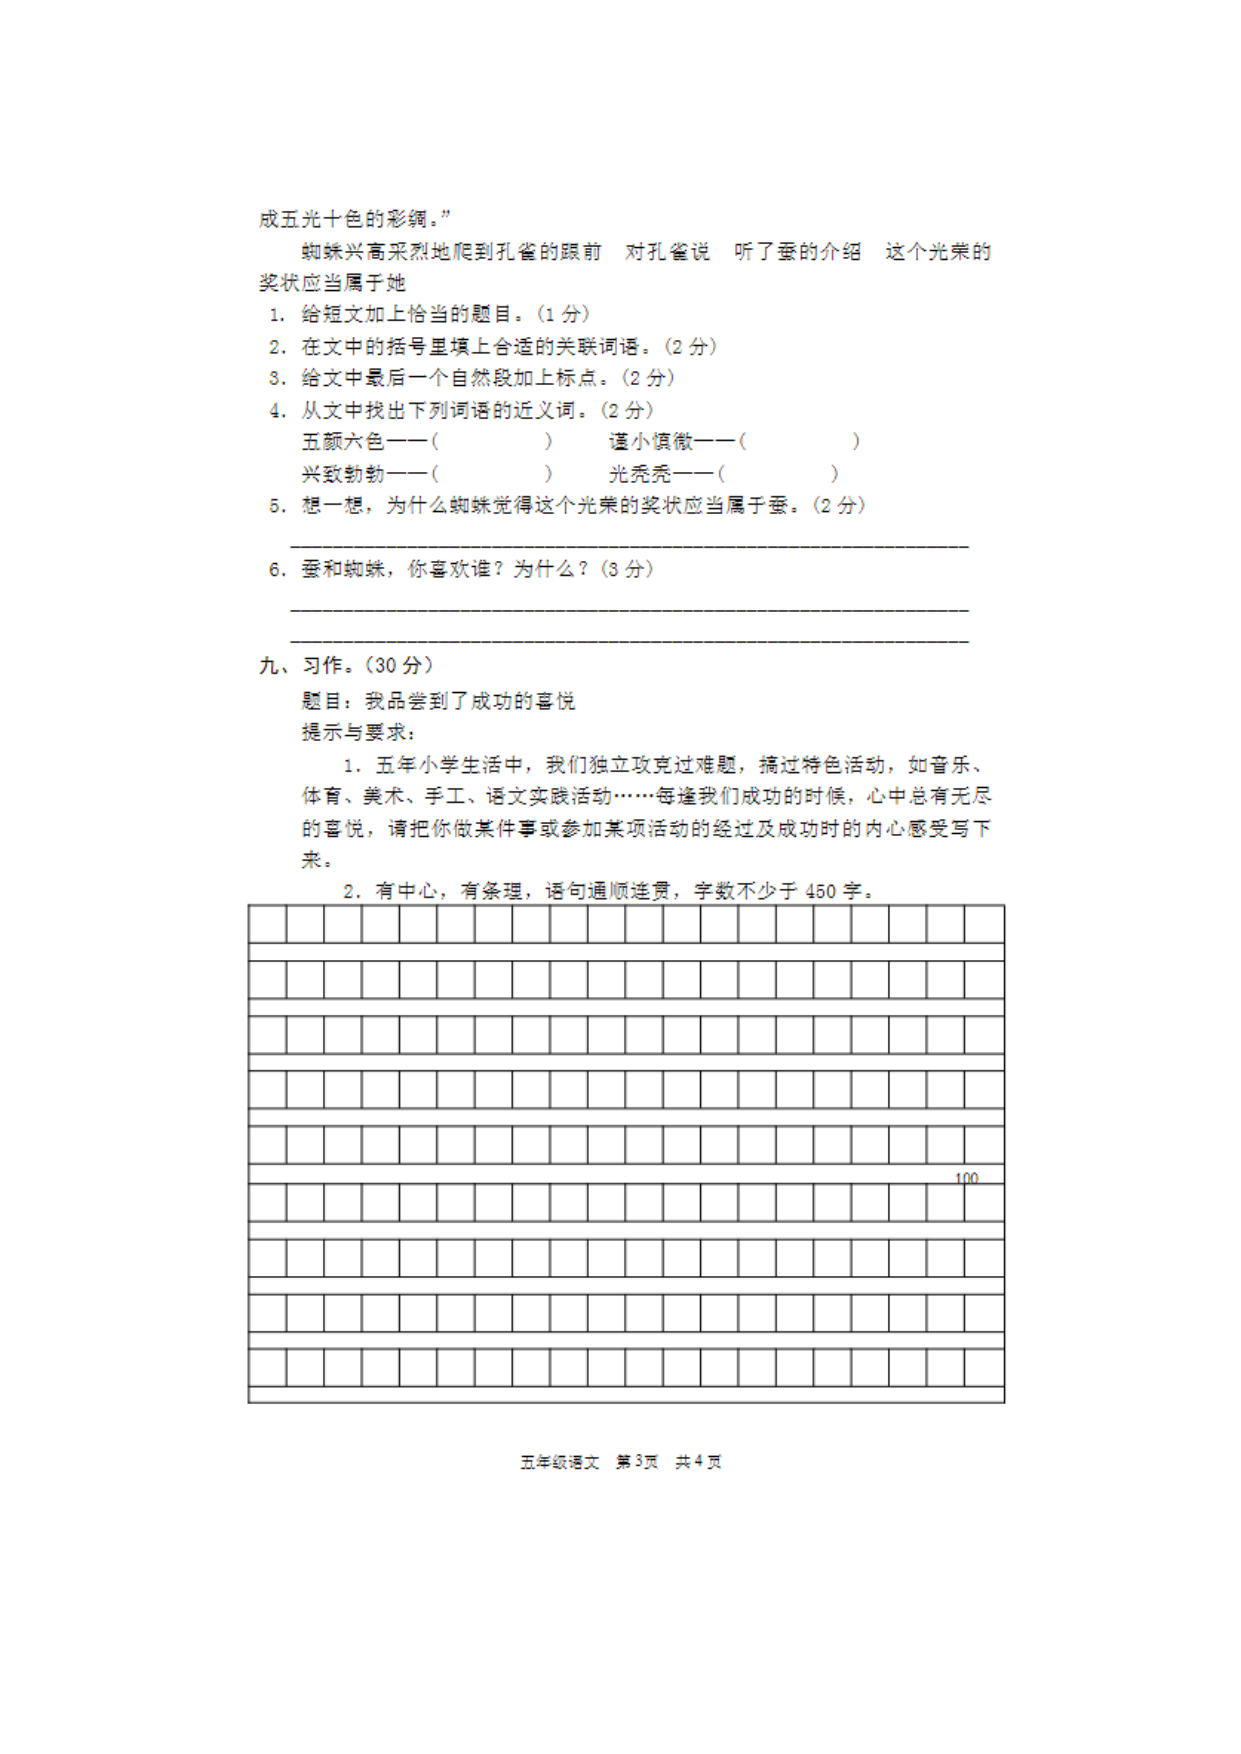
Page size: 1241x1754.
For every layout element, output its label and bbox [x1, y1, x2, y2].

picture [187, 162, 1053, 1496]
